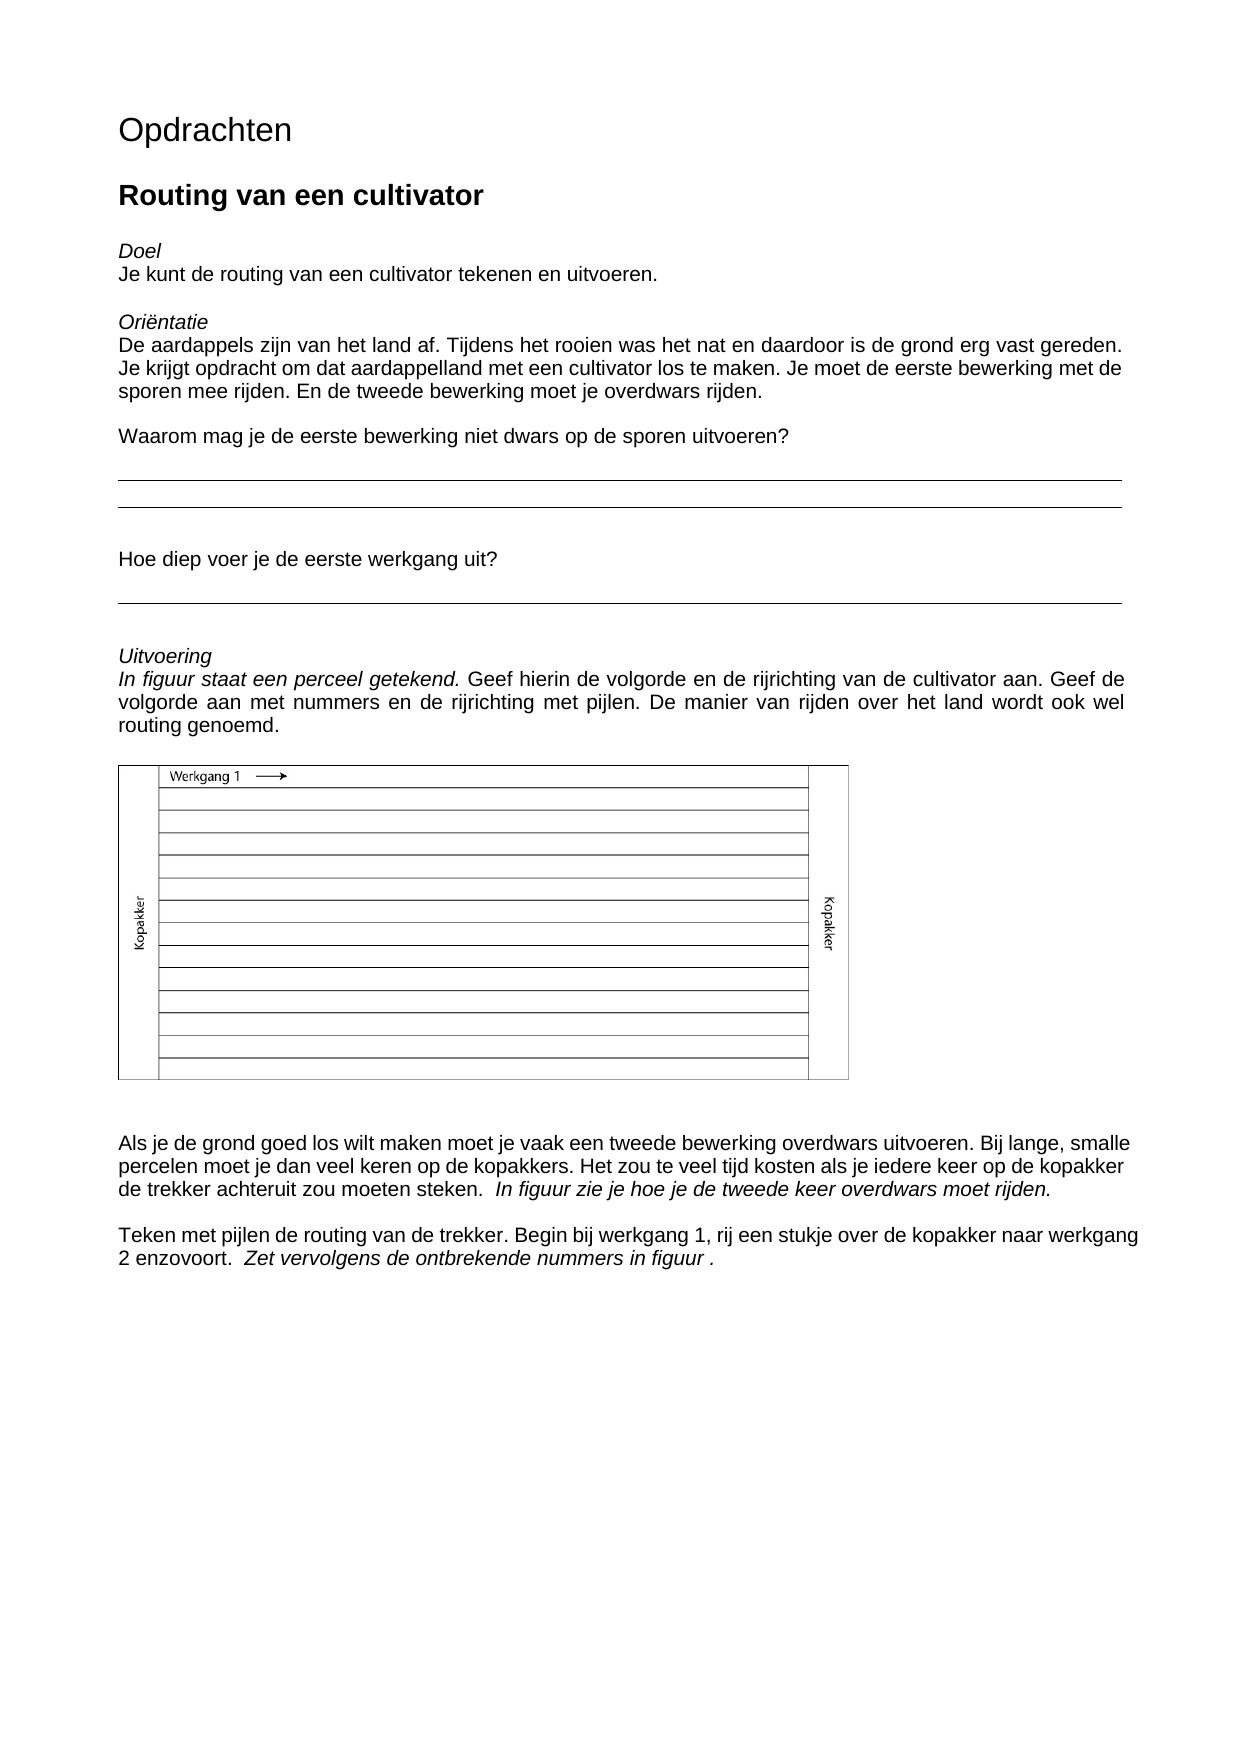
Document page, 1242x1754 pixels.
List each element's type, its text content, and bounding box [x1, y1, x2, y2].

text De aardappels zijn van het land af. Tijdens het rooien was het nat en daardoor is de grond erg vast gereden. [118, 334, 1149, 357]
text 2 enzovoort. Zet vervolgens de ontbrekende nummers in figuur . [118, 1247, 1137, 1270]
text Doel [118, 239, 1137, 263]
text Je kunt de routing van een cultivator tekenen en uitvoeren. [118, 263, 1137, 286]
text Routing van een cultivator [118, 178, 1137, 211]
text Uitvoering [118, 647, 1137, 668]
text Waarom mag je de eerste bewerking niet dwars op de sporen uitvoeren? [118, 424, 1137, 448]
text de trekker achteruit zou moeten steken. In figuur zie je hoe je de tweede keer overdwars moet rijden. [118, 1178, 1137, 1201]
text Als je de grond goed los wilt maken moet je vaak een tweede bewerking overdwars uitvoeren. Bij lange, smalle percelen moet je dan veel keren op de kopakkers. Het zou te veel tijd kosten als je iedere keer op de kopakker [118, 1132, 1152, 1178]
text Opdrachten [118, 110, 1137, 149]
picture [118, 765, 849, 1080]
text Je krijgt opdracht om dat aardappelland met een cultivator los te maken. Je moet de eerste bewerking met de sporen mee rijden. En de tweede bewerking moet je overdwars rijden. [118, 357, 1149, 403]
text Teken met pijlen de routing van de trekker. Begin bij werkgang 1, rij een stukje over de kopakker naar werkgang [118, 1223, 1149, 1247]
text In figuur staat een perceel getekend. Geef hierin de volgorde en de rijrichting van de cultivator aan. Geef de volgorde aan met nummers en de rijrichting met pijlen. De manier van rijden over het land wordt ook wel routing genoemd. [118, 668, 1126, 737]
text Oriëntatie [118, 310, 1137, 334]
text Hoe diep voer je de eerste werkgang uit? [118, 550, 1137, 571]
